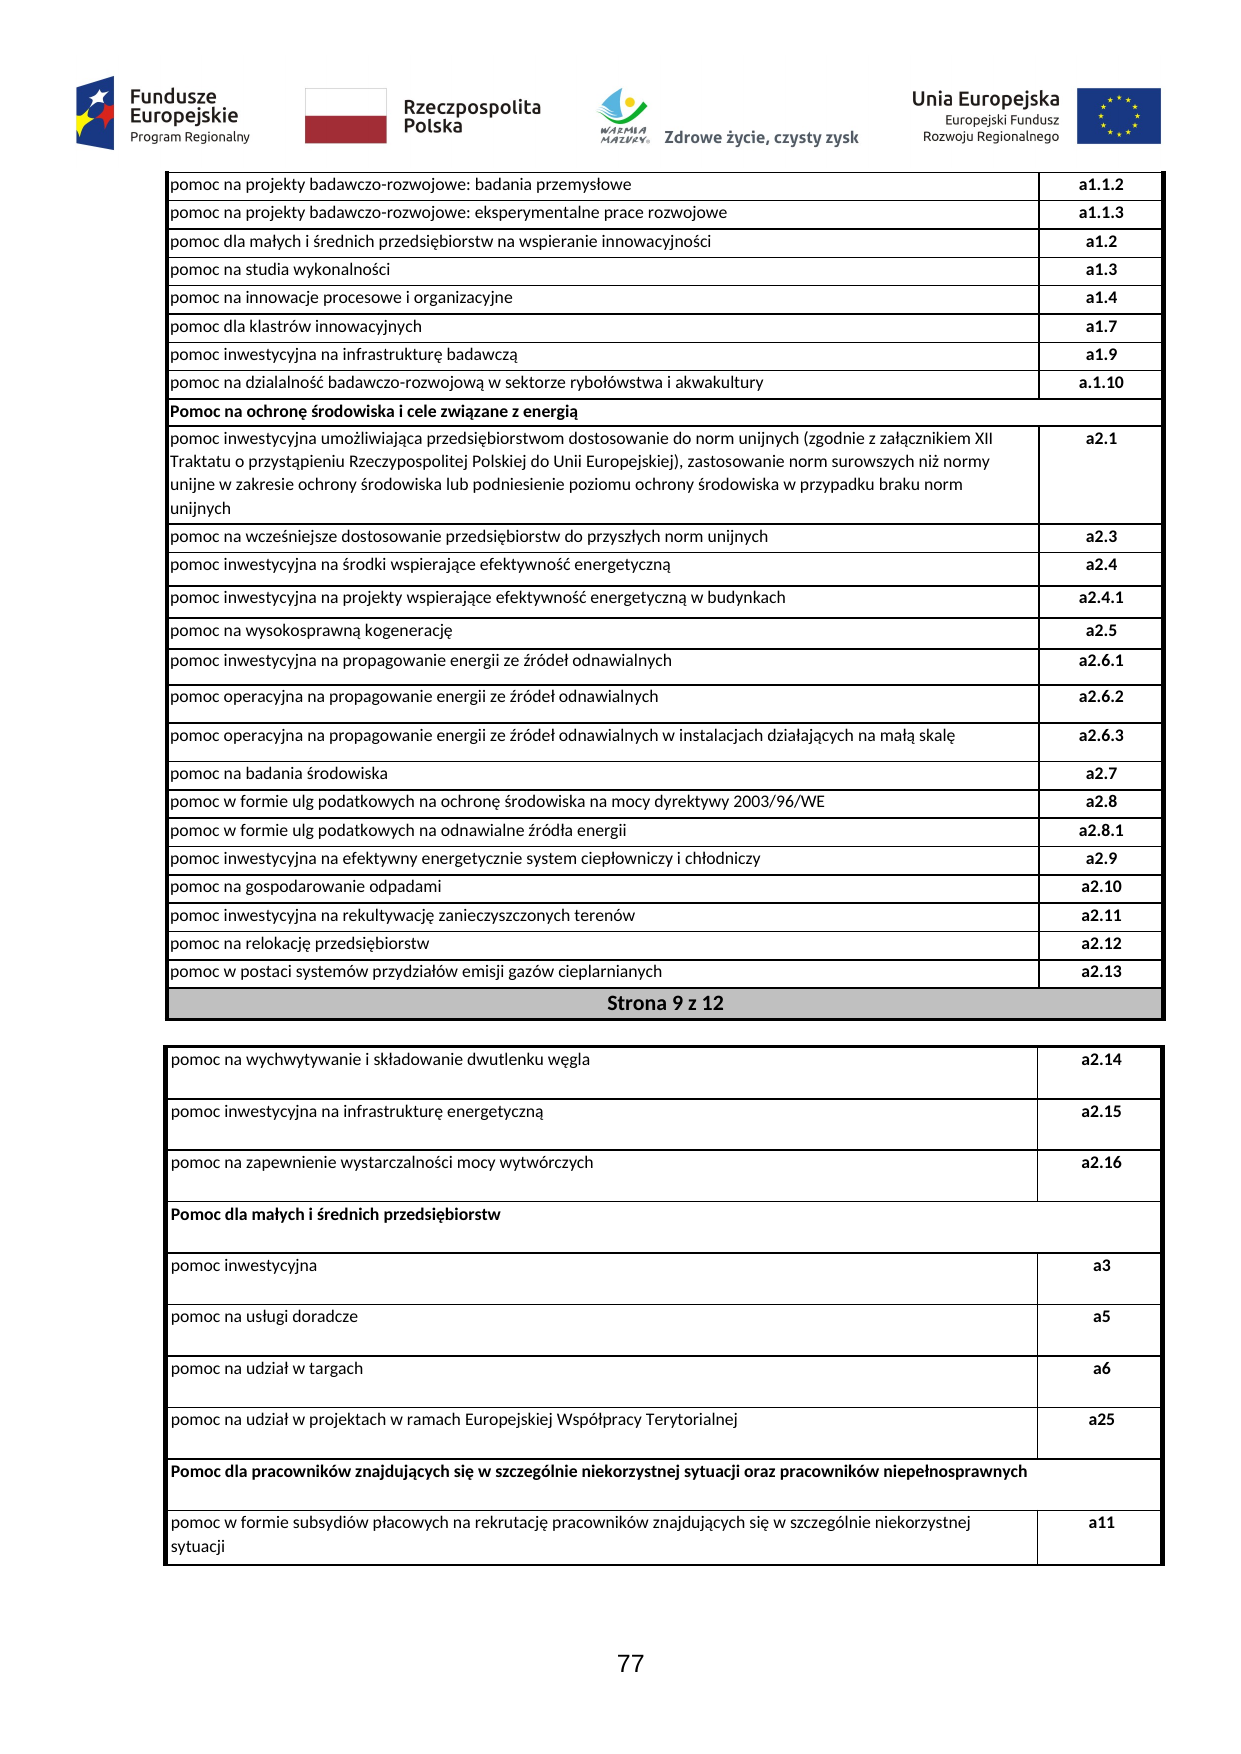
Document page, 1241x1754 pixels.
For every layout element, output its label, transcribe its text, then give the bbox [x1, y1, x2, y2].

table_cell pomoc na udział w projektach w ramach Europejskiej Współpracy Terytorialnej [168, 1408, 1037, 1458]
table_cell a1.4 [1040, 286, 1161, 313]
table_cell pomoc na usługi doradcze [168, 1305, 1037, 1355]
table_cell a1.1.2 [1040, 173, 1161, 200]
table_cell a.1.10 [1040, 371, 1161, 398]
table_cell a2.4 [1040, 553, 1161, 585]
table_cell a2.15 [1079, 1100, 1160, 1149]
table_cell a3 [1079, 1254, 1160, 1304]
table_cell Pomoc dla pracowników znajdujących się w szczególnie niekorzystnej sytuacji oraz pracowników niepełnosprawnych [168, 1460, 1079, 1509]
table_cell pomoc w formie ulg podatkowych na odnawialne źródła energii [169, 819, 1038, 846]
table_cell pomoc w postaci systemów przydziałów emisji gazów cieplarnianych [169, 961, 1038, 987]
table_cell a2.10 [1040, 876, 1161, 902]
table_cell a2.12 [1040, 932, 1161, 959]
table_cell pomoc na wysokosprawną kogenerację [169, 619, 1038, 648]
table_cell a1.3 [1040, 258, 1161, 285]
table_cell pomoc dla małych i średnich przedsiębiorstw na wspieranie innowacyjności [169, 230, 1038, 256]
table_cell a2.16 [1079, 1151, 1160, 1201]
table_cell pomoc na studia wykonalności [169, 258, 1038, 285]
table_cell pomoc w formie ulg podatkowych na ochronę środowiska na mocy dyrektywy 2003/96/WE [169, 791, 1038, 817]
table_cell a2.6.1 [1040, 650, 1161, 684]
table_cell a2.8.1 [1040, 819, 1161, 846]
table_cell a1.1.3 [1040, 201, 1161, 228]
table_cell [1038, 1408, 1079, 1458]
table_cell pomoc inwestycyjna na propagowanie energii ze źródeł odnawialnych [169, 650, 1038, 684]
picture [35, 55, 1198, 168]
table_cell pomoc inwestycyjna na infrastrukturę badawczą [169, 343, 1038, 370]
table_cell [1038, 1305, 1079, 1355]
table_cell [1038, 1151, 1079, 1201]
table_cell pomoc operacyjna na propagowanie energii ze źródeł odnawialnych w instalacjach działających na małą skalę [169, 724, 1038, 761]
table_cell pomoc na projekty badawczo-rozwojowe: badania przemysłowe [169, 173, 1038, 200]
table_cell pomoc na projekty badawczo-rozwojowe: eksperymentalne prace rozwojowe [169, 201, 1038, 228]
table_header pomoc na wychwytywanie i składowanie dwutlenku węgla [168, 1048, 1037, 1098]
table_cell pomoc na badania środowiska [169, 762, 1038, 789]
table_cell a2.5 [1040, 619, 1161, 648]
table_cell pomoc operacyjna na propagowanie energii ze źródeł odnawialnych [169, 686, 1038, 722]
table_cell pomoc na dzialalność badawczo-rozwojową w sektorze rybołówstwa i akwakultury [169, 371, 1038, 398]
table_cell [1038, 1357, 1079, 1407]
table_cell pomoc inwestycyjna [168, 1254, 1037, 1304]
table_cell a25 [1079, 1408, 1160, 1458]
table_header [1038, 1048, 1079, 1098]
table_cell Strona 9 z 12 [169, 989, 1161, 1018]
table_header a2.14 [1079, 1048, 1160, 1098]
table_cell pomoc dla klastrów innowacyjnych [169, 315, 1038, 341]
table_cell a2.6.3 [1040, 724, 1161, 761]
table_cell pomoc na zapewnienie wystarczalności mocy wytwórczych [168, 1151, 1037, 1201]
table_cell [1079, 1460, 1160, 1509]
table_cell pomoc inwestycyjna na środki wspierające efektywność energetyczną [169, 553, 1038, 585]
table_cell [1038, 1254, 1079, 1304]
table_cell [1079, 1202, 1160, 1252]
table_cell a2.8 [1040, 791, 1161, 817]
table_cell a11 [1079, 1511, 1160, 1564]
table_cell pomoc inwestycyjna na infrastrukturę energetyczną [168, 1100, 1037, 1149]
table_cell pomoc na udział w targach [168, 1357, 1037, 1407]
table_cell a2.9 [1040, 847, 1161, 874]
table_cell a1.9 [1040, 343, 1161, 370]
table_cell [1038, 1511, 1079, 1564]
table_cell Pomoc dla małych i średnich przedsiębiorstw [168, 1202, 1079, 1252]
table_cell a1.2 [1040, 230, 1161, 256]
table_cell pomoc na wcześniejsze dostosowanie przedsiębiorstw do przyszłych norm unijnych [169, 525, 1038, 552]
table_cell a2.3 [1040, 525, 1161, 552]
table_cell a2.13 [1040, 961, 1161, 987]
table_cell a2.1 [1040, 427, 1161, 523]
table_cell pomoc na relokację przedsiębiorstw [169, 932, 1038, 959]
table_cell Pomoc na ochronę środowiska i cele związane z energią [169, 400, 1161, 425]
table_cell pomoc na gospodarowanie odpadami [169, 876, 1038, 902]
table_cell a2.4.1 [1040, 587, 1161, 617]
table_cell pomoc inwestycyjna na projekty wspierające efektywność energetyczną w budynkach [169, 587, 1038, 617]
table_cell a2.6.2 [1040, 686, 1161, 722]
table_cell a2.11 [1040, 904, 1161, 931]
table_cell pomoc inwestycyjna na rekultywację zanieczyszczonych terenów [169, 904, 1038, 931]
table_cell pomoc inwestycyjna umożliwiająca przedsiębiorstwom dostosowanie do norm unijnych (zgodnie z załącznikiem XII Traktatu o przystąpieniu Rzeczypospolitej Polskiej do Unii Europejskiej), zastosowanie norm surowszych niż normy unijne w zakresie ochrony środowiska lub podniesienie poziomu ochrony środowiska w przypadku braku norm unijnych [169, 427, 1038, 523]
table_cell a6 [1079, 1357, 1160, 1407]
table_cell pomoc inwestycyjna na efektywny energetycznie system ciepłowniczy i chłodniczy [169, 847, 1038, 874]
table_cell a1.7 [1040, 315, 1161, 341]
table_cell a5 [1079, 1305, 1160, 1355]
table_cell pomoc w formie subsydiów płacowych na rekrutację pracowników znajdujących się w szczególnie niekorzystnej sytuacji [168, 1511, 1037, 1564]
table_cell pomoc na innowacje procesowe i organizacyjne [169, 286, 1038, 313]
table_cell a2.7 [1040, 762, 1161, 789]
table_cell [1038, 1100, 1079, 1149]
